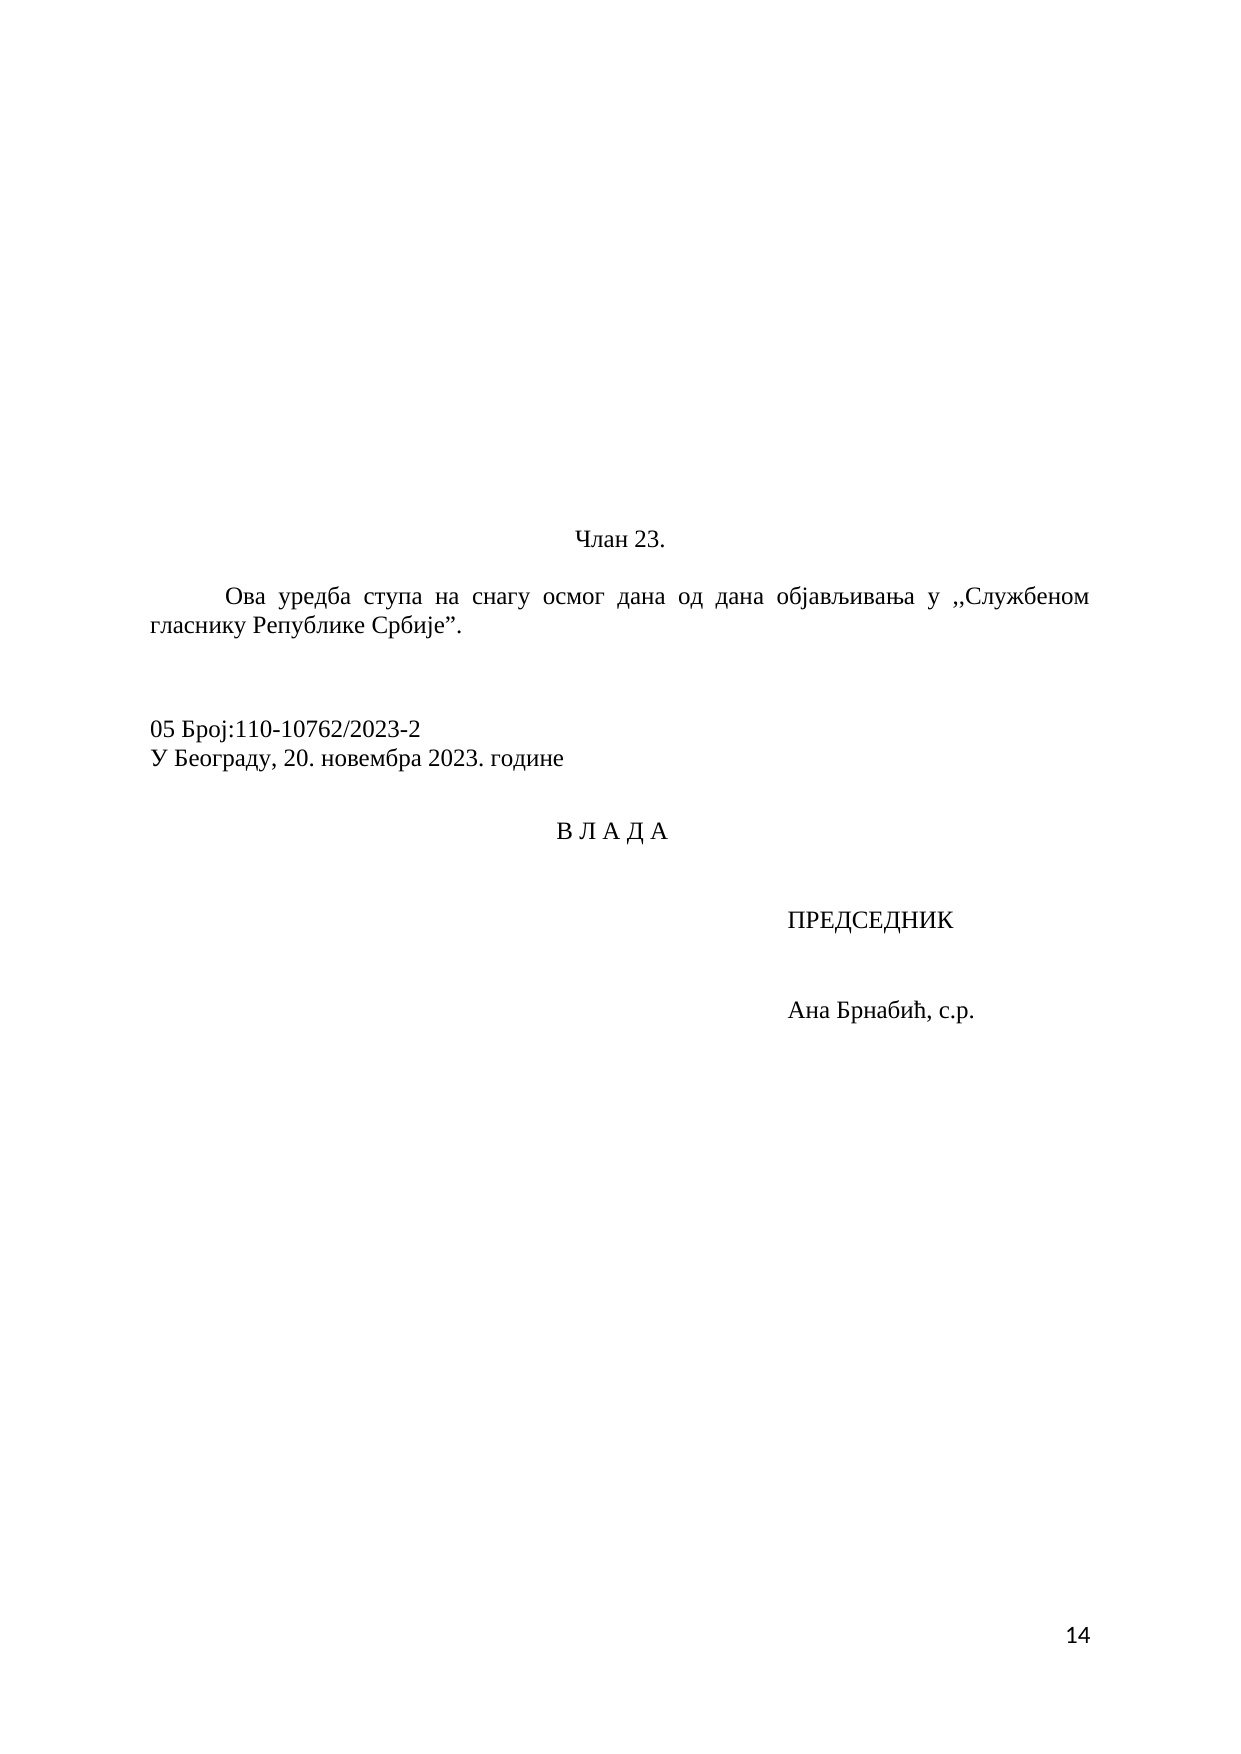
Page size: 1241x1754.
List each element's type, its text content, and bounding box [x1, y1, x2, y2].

text Ана Брнабић, с.р. [150, 996, 1090, 1024]
text У Београду, 20. новембра 2023. године [150, 743, 1090, 772]
text 05 Број:110-10762/2023-2 [150, 714, 1090, 743]
text Ова уредба ступа на снагу осмог дана од дана објављивања у ,,Службеном гласнику Републике Србијеˮ. [150, 581, 1090, 639]
text В Л А Д А [150, 816, 1090, 845]
text Члан 23. [150, 524, 1090, 552]
text ПРЕДСЕДНИК [150, 905, 1090, 934]
